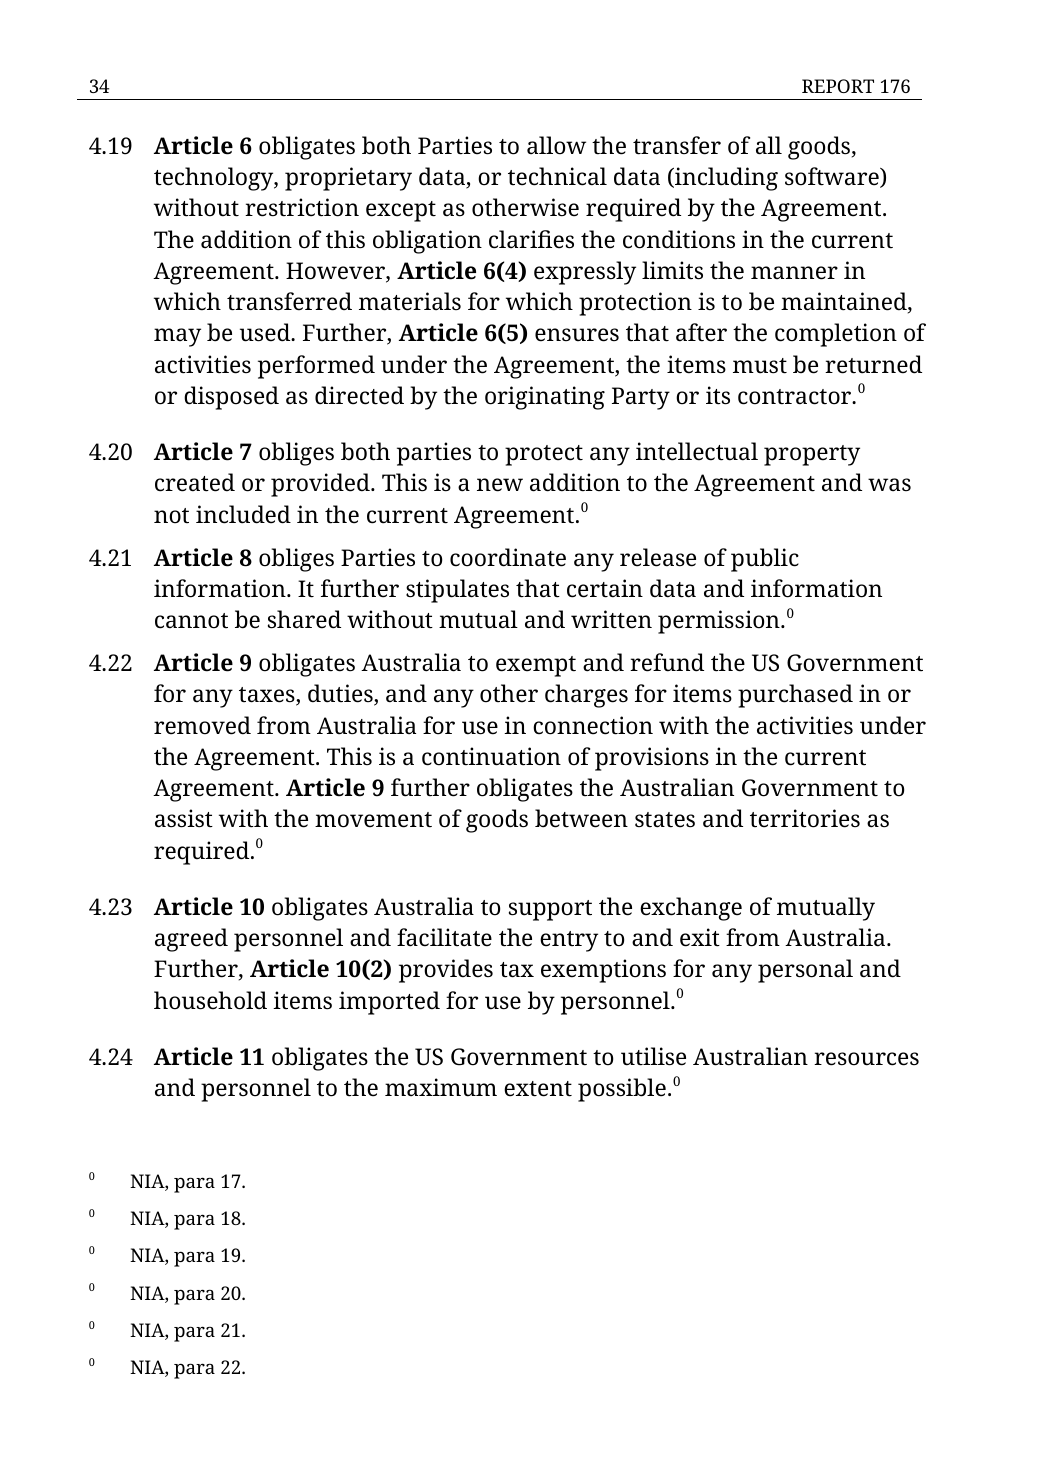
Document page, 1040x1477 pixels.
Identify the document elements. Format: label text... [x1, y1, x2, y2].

text 4.22 Article 9 obligates Australia to exempt and refund the US Government for any taxes, duties, and any other charges for items purchased in or removed from Australia for use in connection with the activities under the Agreement. This is a continuation of provisions in the current Agreement. Article 9 further obligates the Australian Government to assist with the movement of goods between states and territories as required. [88, 647, 933, 866]
text 4.21 Article 8 obliges Parties to coordinate any release of public information. It further stipulates that certain data and information cannot be shared without mutual and written permission. [88, 542, 933, 635]
text 4.24 Article 11 obligates the US Government to utilise Australian resources and personnel to the maximum extent possible. [88, 1041, 933, 1103]
text 4.19 Article 6 obligates both Parties to allow the transfer of all goods, technology, proprietary data, or technical data (including software) without restriction except as otherwise required by the Agreement. The addition of this obligation clarifies the conditions in the current Agreement. However, Article 6(4) expressly limits the manner in which transferred materials for which protection is to be maintained, may be used. Further, Article 6(5) ensures that after the completion of activities performed under the Agreement, the items must be returned or disposed as directed by the originating Party or its contractor. [88, 130, 933, 411]
text 4.23 Article 10 obligates Australia to support the exchange of mutually agreed personnel and facilitate the entry to and exit from Australia. Further, Article 10(2) provides tax exemptions for any personal and household items imported for use by personnel. [88, 891, 933, 1016]
text 4.20 Article 7 obliges both parties to protect any intellectual property created or provided. This is a new addition to the Agreement and was not included in the current Agreement. [88, 436, 933, 530]
